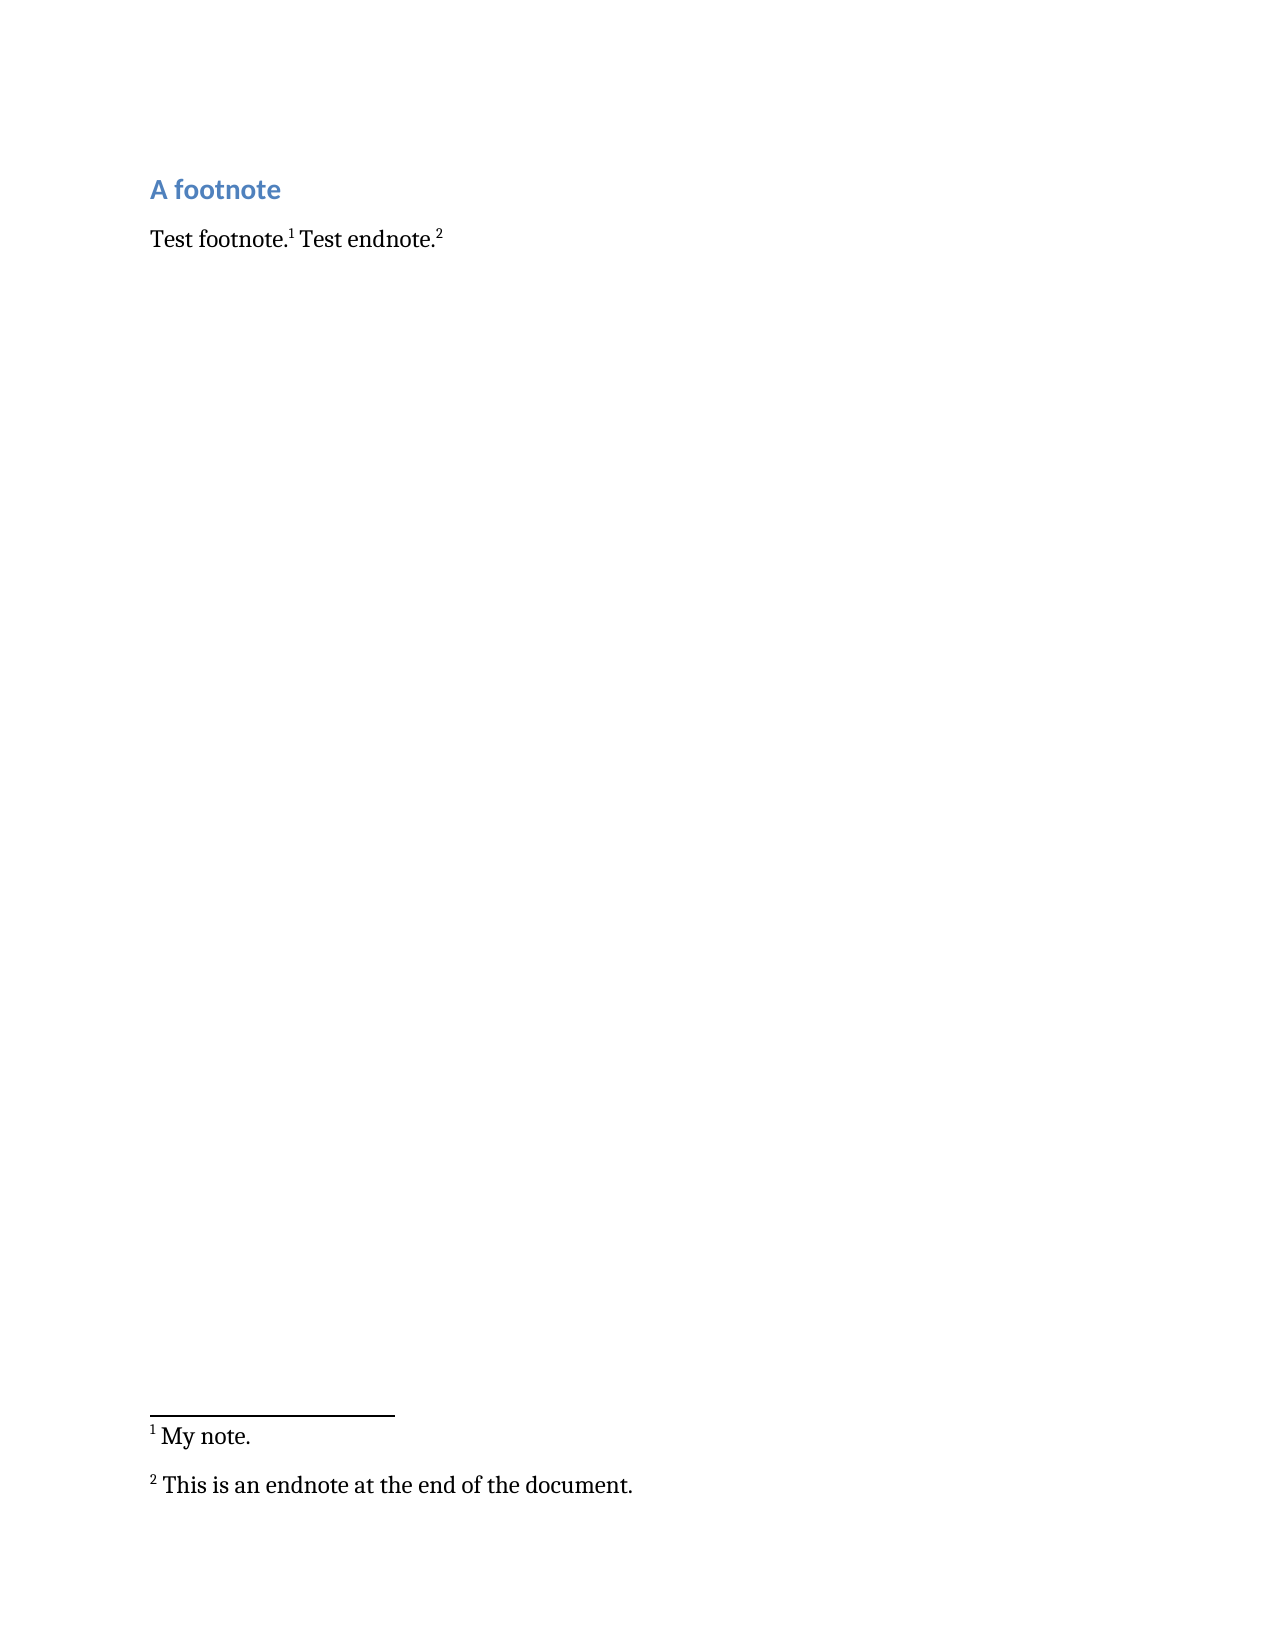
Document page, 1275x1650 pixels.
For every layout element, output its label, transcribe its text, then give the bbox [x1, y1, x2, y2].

subtitle A footnote [150, 171, 1125, 206]
text Test footnote. Test endnote. [150, 225, 1125, 254]
